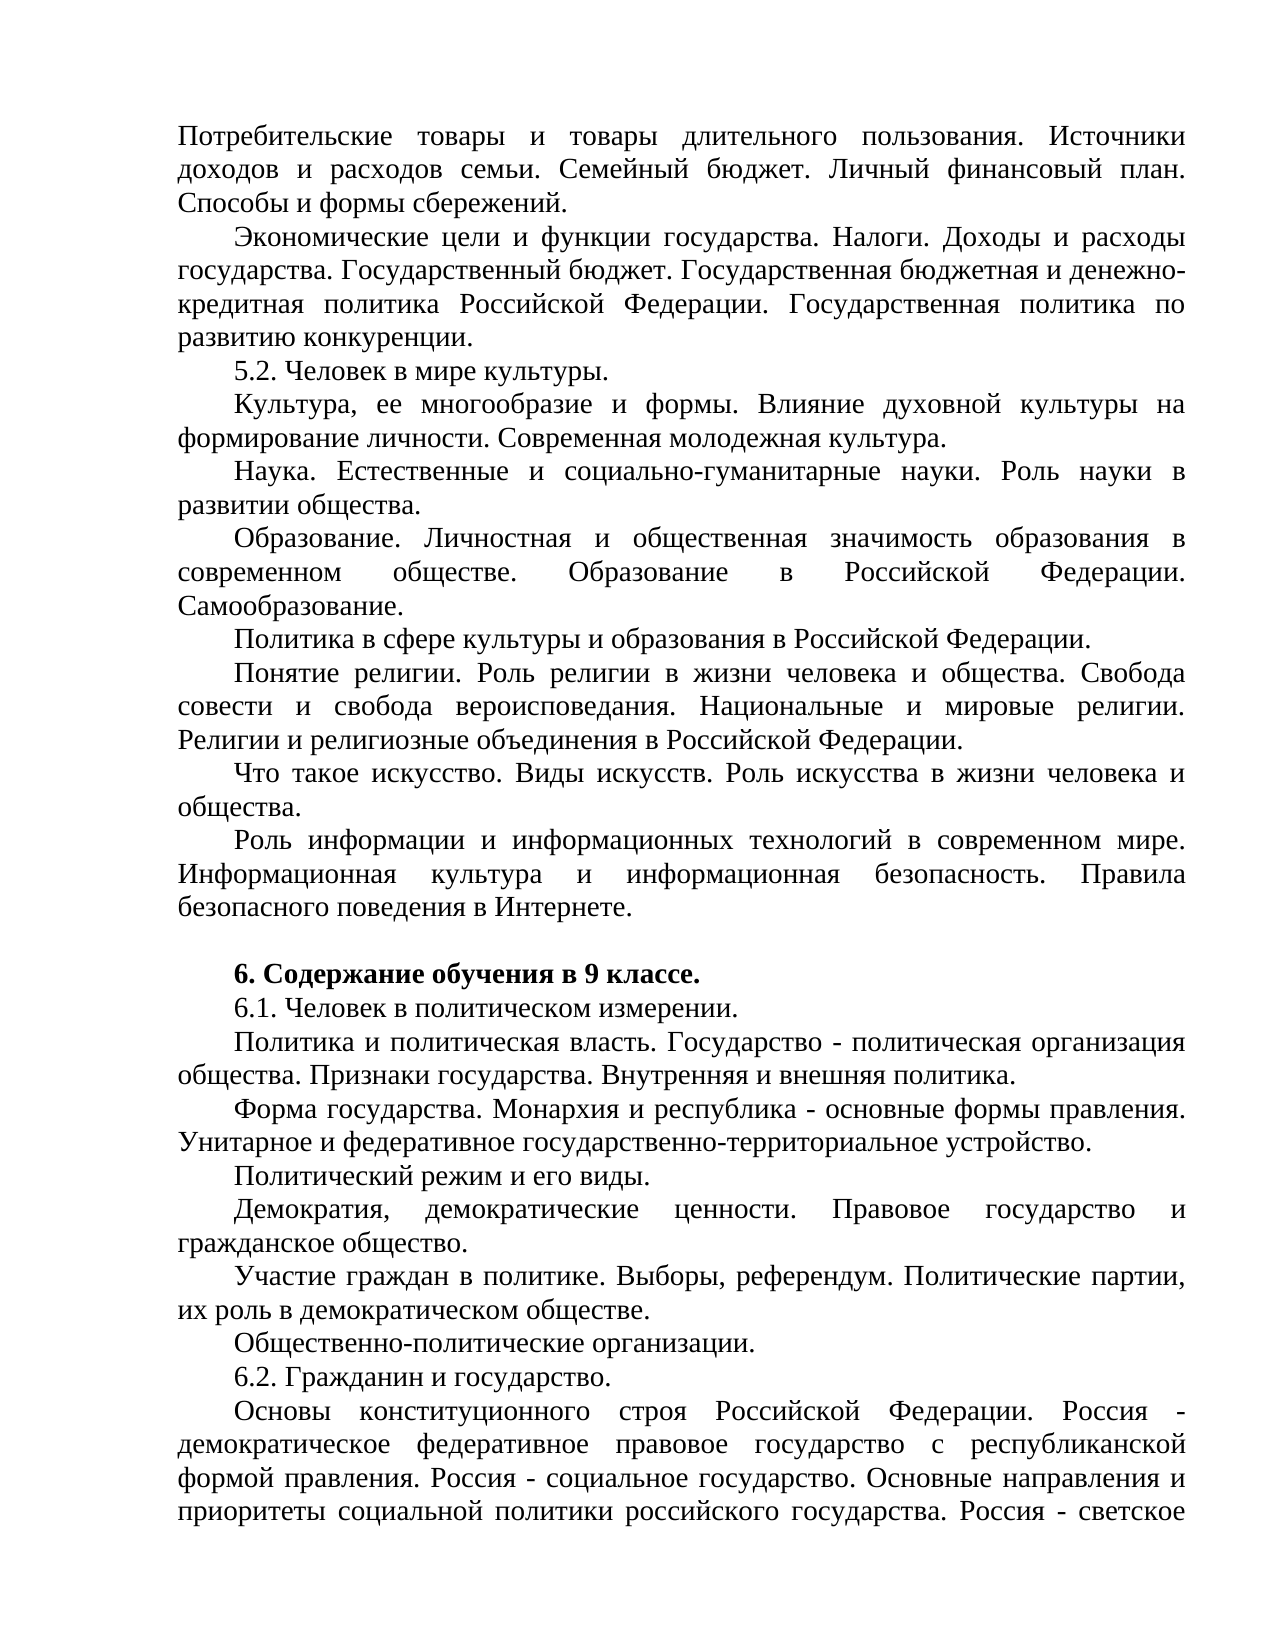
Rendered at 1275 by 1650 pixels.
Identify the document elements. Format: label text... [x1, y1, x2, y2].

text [177, 1393, 1186, 1527]
text Политика в сфере культуры и образования в Российской Федерации. [177, 621, 1186, 655]
text Культура, ее многообразие и формы. Влияние духовной культуры на формирование личности. Современная молодежная культура. [177, 386, 1186, 453]
text Общественно-политические организации. [177, 1326, 1186, 1359]
text 6. Содержание обучения в 9 классе. [177, 957, 1186, 990]
text 6.1. Человек в политическом измерении. [177, 990, 1186, 1024]
text Политика и политическая власть. Государство - политическая организация общества. Признаки государства. Внутренняя и внешняя политика. [177, 1024, 1186, 1091]
text Политический режим и его виды. [177, 1158, 1186, 1191]
text Экономические цели и функции государства. Налоги. Доходы и расходы государства. Государственный бюджет. Государственная бюджетная и денежно-кредитная политика Российской Федерации. Государственная политика по развитию конкуренции. [177, 219, 1186, 353]
text Участие граждан в политике. Выборы, референдум. Политические партии, их роль в демократическом обществе. [177, 1258, 1186, 1326]
text Образование. Личностная и общественная значимость образования в современном обществе. Образование в Российской Федерации. Самообразование. [177, 521, 1186, 621]
text Понятие религии. Роль религии в жизни человека и общества. Свобода совести и свобода вероисповедания. Национальные и мировые религии. Религии и религиозные объединения в Российской Федерации. [177, 655, 1186, 755]
text 6.2. Гражданин и государство. [177, 1359, 1186, 1393]
text Роль информации и информационных технологий в современном мире. Информационная культура и информационная безопасность. Правила безопасного поведения в Интернете. [177, 822, 1186, 923]
text 5.2. Человек в мире культуры. [177, 353, 1186, 386]
text Демократия, демократические ценности. Правовое государство и гражданское общество. [177, 1191, 1186, 1258]
text Что такое искусство. Виды искусств. Роль искусства в жизни человека и общества. [177, 755, 1186, 822]
text Форма государства. Монархия и республика - основные формы правления. Унитарное и федеративное государственно-территориальное устройство. [177, 1091, 1186, 1158]
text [177, 118, 1186, 219]
text Наука. Естественные и социально-гуманитарные науки. Роль науки в развитии общества. [177, 453, 1186, 521]
